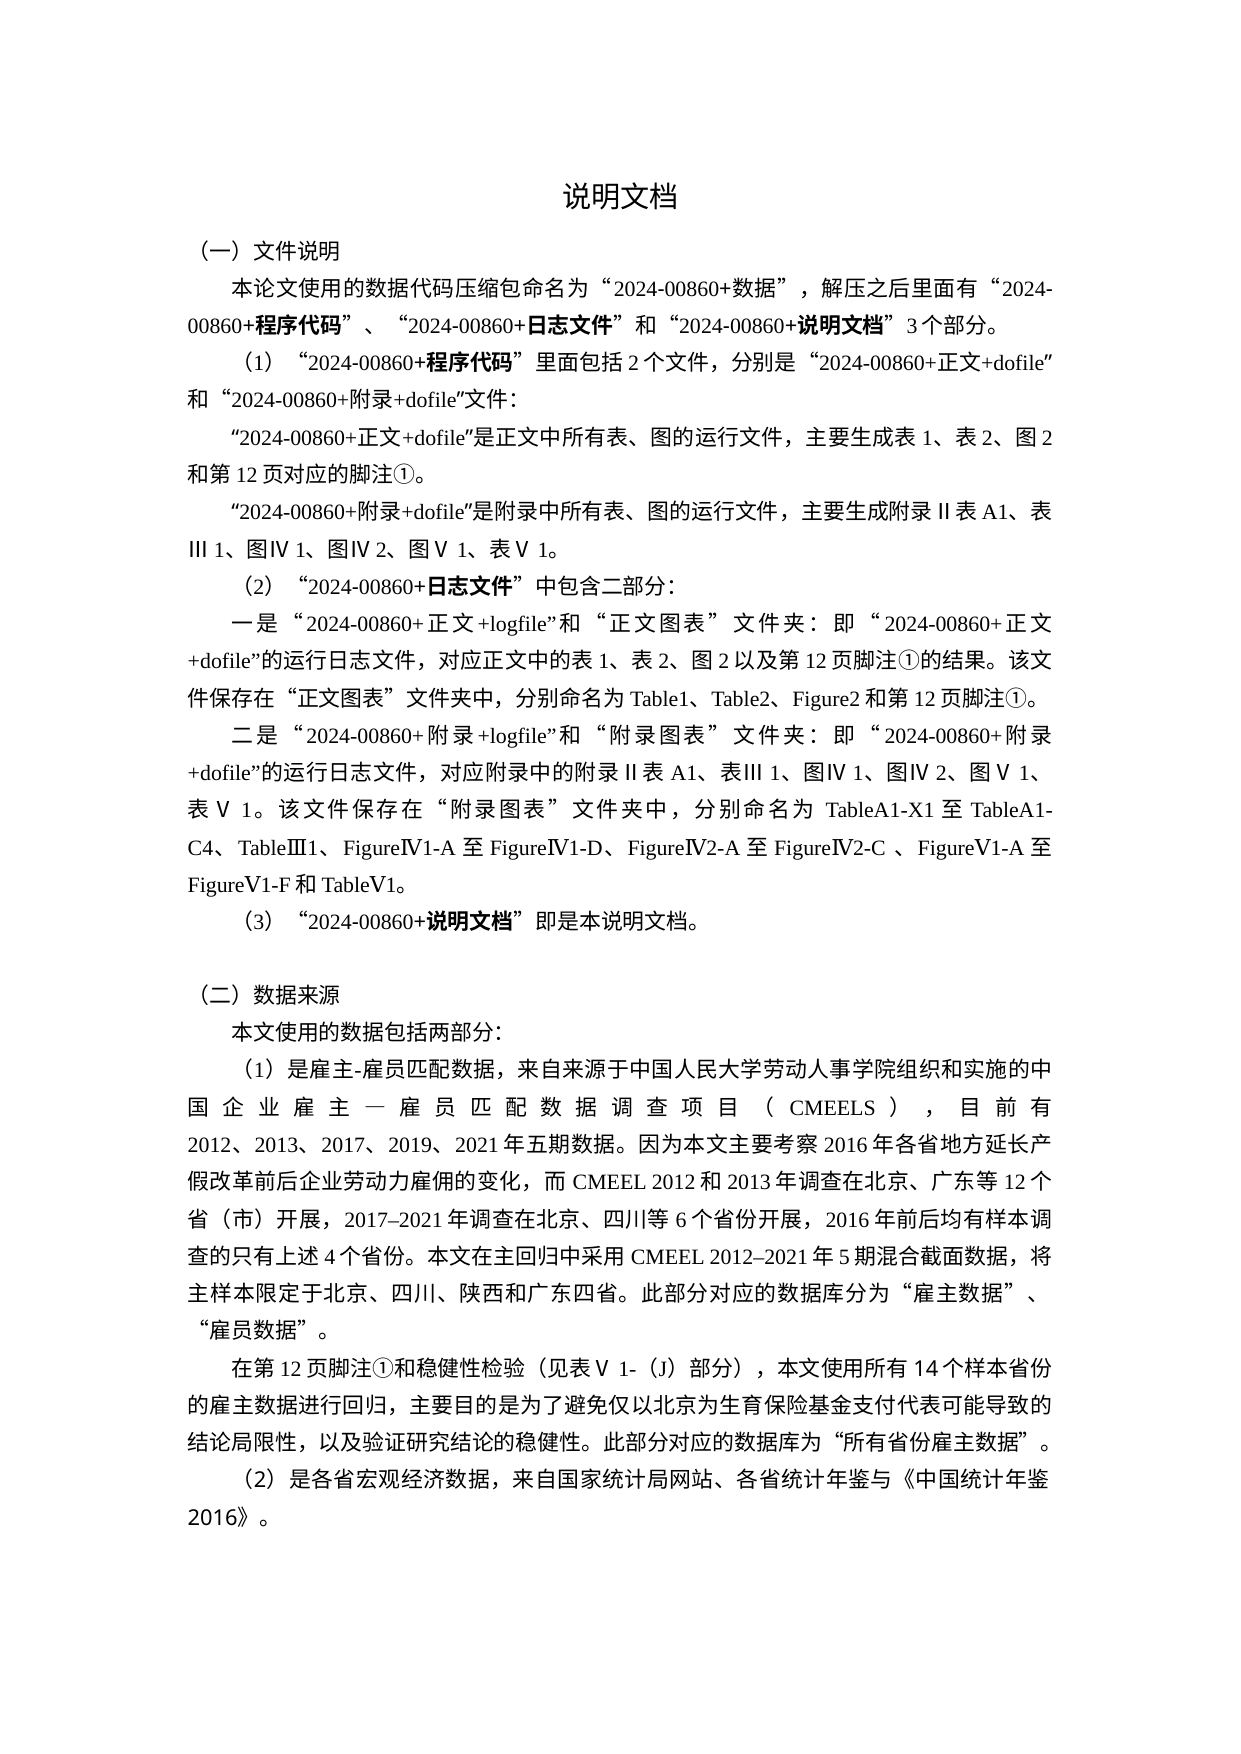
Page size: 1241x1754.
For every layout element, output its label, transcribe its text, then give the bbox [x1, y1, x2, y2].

text 在第12页脚注①和稳健性检验（见表Ⅴ1-（J）部分），本文使用所有14个样本省份的雇主数据进行回归，主要目的是为了避免仅以北京为生育保险基金支付代表可能导致的结论局限性，以及验证研究结论的稳健性。此部分对应的数据库为“所有省份雇主数据”。 [187, 1350, 1053, 1457]
text （1）“2024-00860+程序代码”里面包括2个文件，分别是“2024-00860+正文+dofile”和“2024-00860+附录+dofile”文件： [187, 345, 1053, 415]
text 本文使用的数据包括两部分： [187, 1015, 1053, 1047]
text 二是“2024-00860+附录+logfile”和“附录图表”文件夹：即“2024-00860+附录+dofile”的运行日志文件，对应附录中的附录Ⅱ表 A1、表Ⅲ1、图Ⅳ1、图Ⅳ2、图Ⅴ1、表Ⅴ1。该文件保存在“附录图表”文件夹中，分别命名为 TableA1-X1至TableA1-C4、TableⅢ1、FigureⅣ1-A至FigureⅣ1-D、FigureⅣ2-A至FigureⅣ2-C 、FigureⅤ1-A至FigureⅤ1-F和TableⅤ1。 [187, 717, 1053, 899]
text “2024-00860+附录+dofile”是附录中所有表、图的运行文件，主要生成附录Ⅱ表 A1、表Ⅲ1、图Ⅳ1、图Ⅳ2、图Ⅴ1、表Ⅴ1。 [187, 494, 1053, 564]
text 本论文使用的数据代码压缩包命名为“2024-00860+数据”，解压之后里面有“2024-00860+程序代码”、“2024-00860+日志文件”和“2024-00860+说明文档”3个部分。 [187, 270, 1053, 340]
text （2）“2024-00860+日志文件”中包含二部分： [187, 568, 1053, 601]
text 一是“2024-00860+正文+logfile”和“正文图表”文件夹：即“2024-00860+正文+dofile”的运行日志文件，对应正文中的表1、表2、图2以及第12页脚注①的结果。该文件保存在“正文图表”文件夹中，分别命名为 Table1、Table2、Figure2 和第12页脚注①。 [187, 606, 1053, 713]
text （一）文件说明 [187, 233, 1053, 266]
text （二）数据来源 [187, 978, 1053, 1010]
text （1）是雇主-雇员匹配数据，来自来源于中国人民大学劳动人事学院组织和实施的中国企业雇主—雇员匹配数据调查项目（CMEELS），目前有2012、2013、2017、2019、2021年五期数据。因为本文主要考察2016年各省地方延长产假改革前后企业劳动力雇佣的变化，而CMEEL 2012和2013年调查在北京、广东等12个省（市）开展，2017–2021年调查在北京、四川等6个省份开展，2016年前后均有样本调查的只有上述4个省份。本文在主回归中采用CMEEL 2012–2021年5期混合截面数据，将主样本限定于北京、四川、陕西和广东四省。此部分对应的数据库分为“雇主数据”、“雇员数据”。 [187, 1052, 1053, 1346]
text （3）“2024-00860+说明文档”即是本说明文档。 [187, 904, 1053, 936]
text 说明文档 [187, 162, 1053, 227]
text （2）是各省宏观经济数据，来自国家统计局网站、各省统计年鉴与《中国统计年鉴2016》。 [187, 1462, 1053, 1532]
text “2024-00860+正文+dofile”是正文中所有表、图的运行文件，主要生成表1、表2、图2和第12页对应的脚注①。 [187, 419, 1053, 489]
